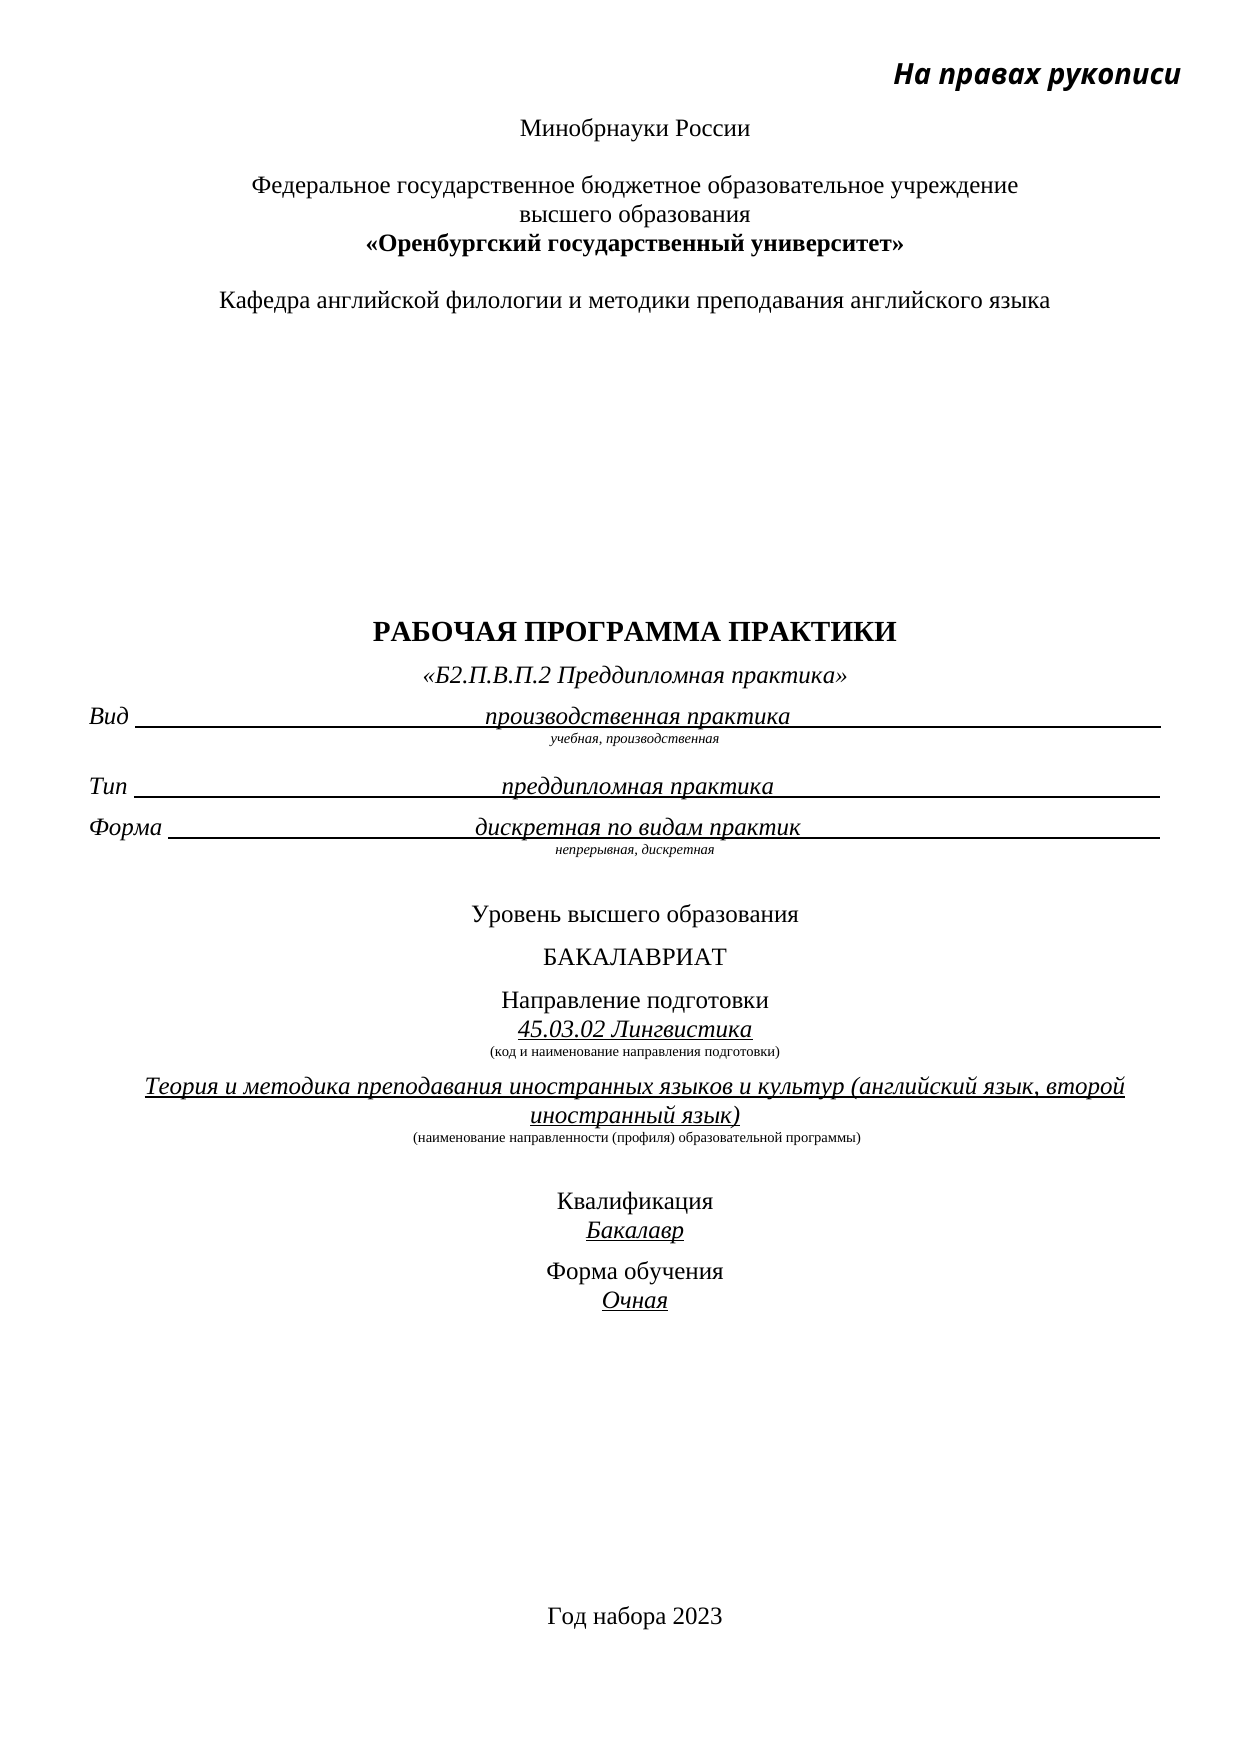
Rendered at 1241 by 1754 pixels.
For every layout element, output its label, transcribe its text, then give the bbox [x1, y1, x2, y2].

text «Оренбургский государственный университет» [88, 228, 1181, 256]
text Уровень высшего образования [88, 899, 1181, 927]
text Очная [88, 1285, 1181, 1314]
text Бакалавр [88, 1215, 1181, 1244]
text РАБОЧАЯ ПРОГРАММА ПРАКТИКИ [88, 614, 1181, 647]
text «Б2.П.В.П.2 Преддипломная практика» [88, 660, 1181, 689]
text Минобрнауки России [88, 113, 1181, 141]
text Теория и методика преподавания иностранных языков и культур (английский язык, второй иностранный язык) [88, 1071, 1181, 1129]
text Год набора 2023 [88, 1601, 1181, 1630]
text Направление подготовки [88, 985, 1181, 1014]
text БАКАЛАВРИАТ [88, 942, 1181, 971]
text учебная, производственная [88, 730, 1181, 759]
text непрерывная, дискретная [88, 841, 1181, 870]
text На правах рукописи [88, 53, 1181, 93]
text Вид производственная практика [88, 701, 1181, 730]
text Кафедра английской филологии и методики преподавания английского языка [88, 285, 1181, 314]
text Тип преддипломная практика [88, 771, 1181, 800]
text Форма обучения [88, 1256, 1181, 1285]
text Федеральное государственное бюджетное образовательное учреждение [88, 170, 1181, 199]
text 45.03.02 Лингвистика [88, 1014, 1181, 1042]
text (наименование направленности (профиля) образовательной программы) [88, 1129, 1181, 1157]
text Форма дискретная по видам практик [88, 812, 1181, 841]
text (код и наименование направления подготовки) [88, 1042, 1181, 1071]
text Квалификация [88, 1186, 1181, 1215]
text высшего образования [88, 199, 1181, 228]
